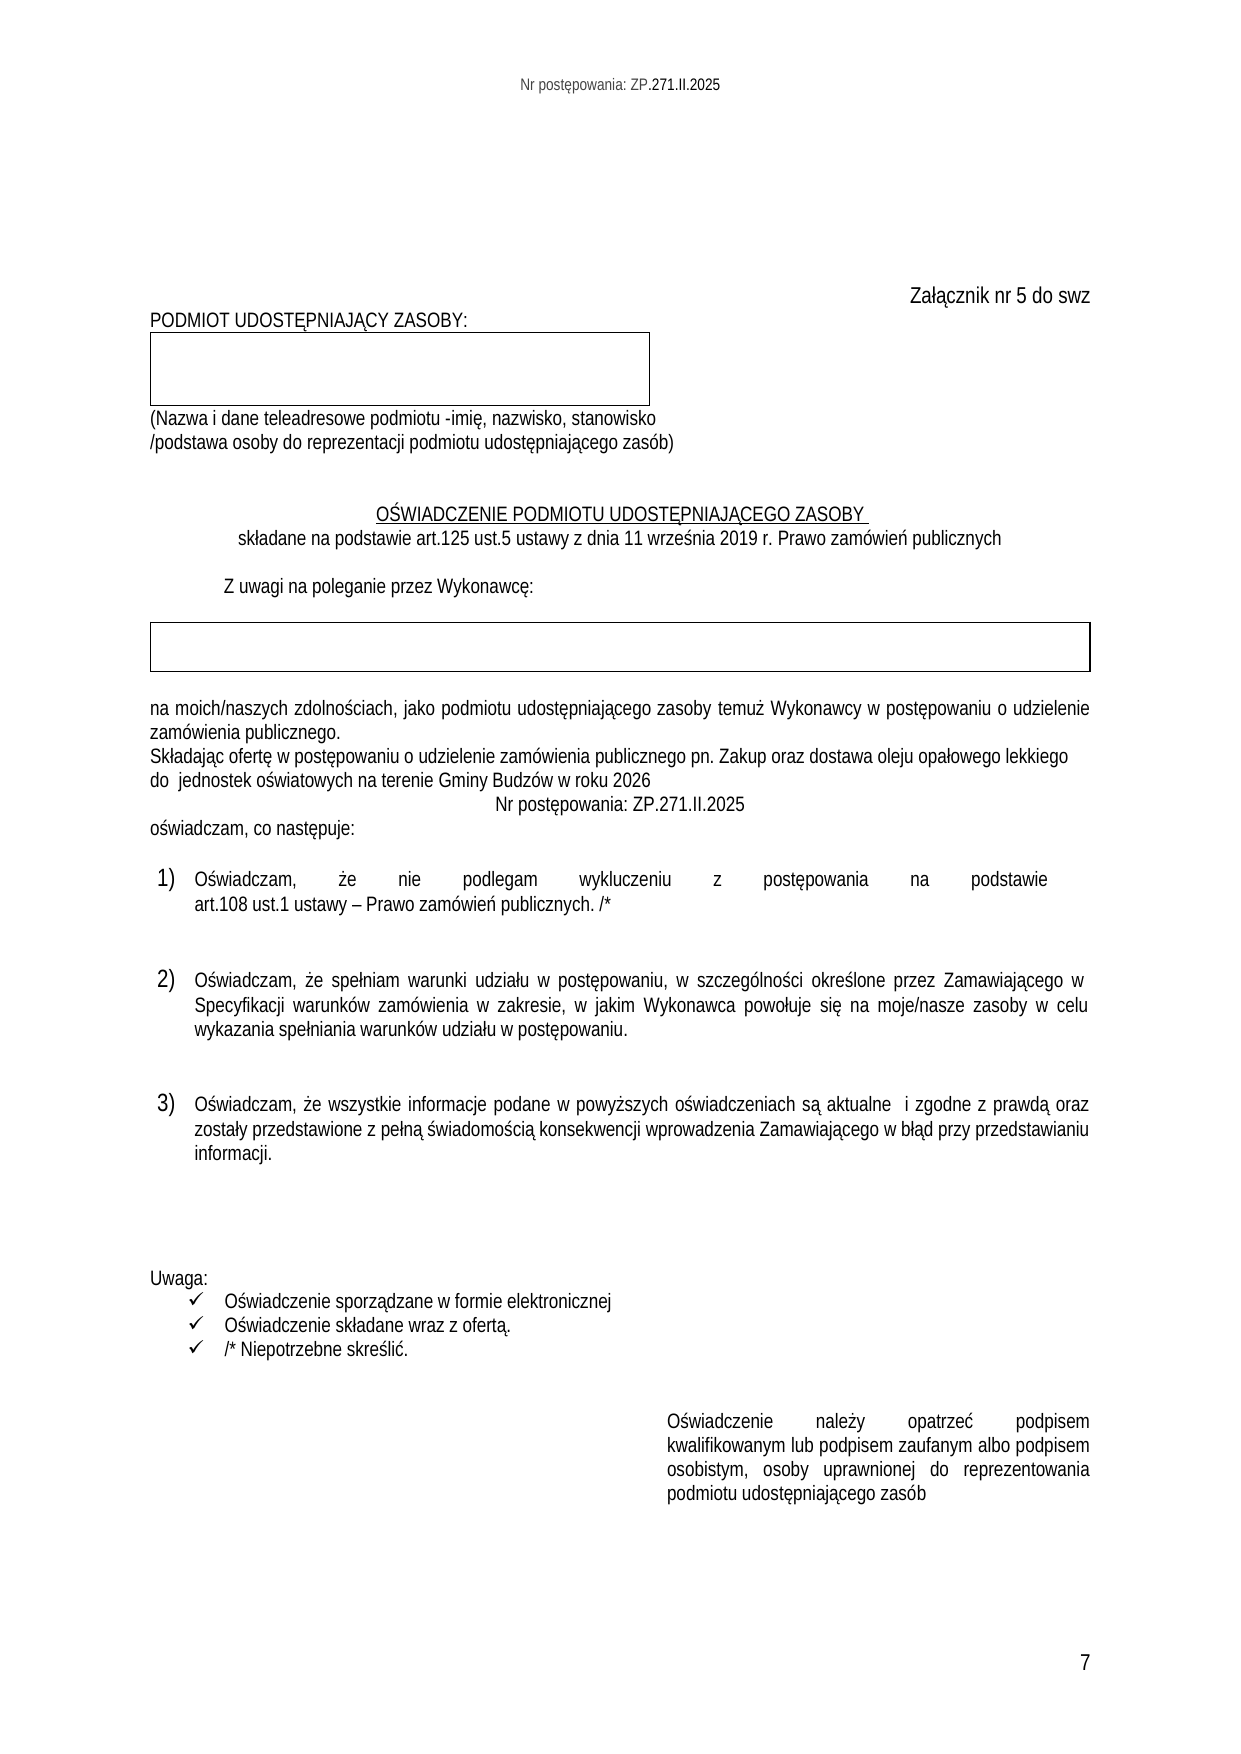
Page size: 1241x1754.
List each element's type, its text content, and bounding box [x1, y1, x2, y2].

text na moich/naszych zdolnościach, jako podmiotu udostępniającego zasoby temuż Wykonawcy w postępowaniu o udzielenie zamówienia publicznego. [150, 696, 1090, 743]
text PODMIOT UDOSTĘPNIAJĄCY ZASOBY: [150, 308, 1090, 332]
text składane na podstawie art.125 ust.5 ustawy z dnia 11 września 2019 r. Prawo zamówień publicznych [150, 526, 1090, 550]
text /podstawa osoby do reprezentacji podmiotu udostępniającego zasób) [150, 430, 1090, 454]
text Uwaga: [150, 1266, 1090, 1289]
list Oświadczam, że spełniam warunki udziału w postępowaniu, w szczególności określone przez Zamawiającego w Specyfikacji warunków zamówienia w zakresie, w jakim Wykonawca powołuje się na moje/nasze zasoby w celu wykazania spełniania warunków udziału w postępowaniu. [157, 964, 1090, 1040]
list Oświadczenie składane wraz z ofertą. [187, 1313, 1090, 1337]
text (Nazwa i dane teleadresowe podmiotu -imię, nazwisko, stanowisko [150, 406, 1090, 430]
text Z uwagi na poleganie przez Wykonawcę: [150, 574, 1090, 598]
text Nr postępowania: ZP.271.II.2025 [150, 791, 1090, 815]
text Załącznik nr 5 do swz [622, 282, 1090, 308]
list Oświadczam, że wszystkie informacje podane w powyższych oświadczeniach są aktualne i zgodne z prawdą oraz zostały przedstawione z pełną świadomością konsekwencji wprowadzenia Zamawiającego w błąd przy przedstawianiu informacji. [157, 1088, 1090, 1165]
text Składając ofertę w postępowaniu o udzielenie zamówienia publicznego pn. Zakup oraz dostawa oleju opałowego lekkiego do jednostek oświatowych na terenie Gminy Budzów w roku 2026 [150, 743, 1090, 791]
table_header [151, 333, 649, 405]
table_header [151, 623, 1089, 671]
text oświadczam, co następuje: [150, 815, 1090, 839]
text Oświadczenie należy opatrzeć podpisem kwalifikowanym lub podpisem zaufanym albo podpisem osobistym, osoby uprawnionej do reprezentowania podmiotu udostępniającego zasób [667, 1409, 1090, 1505]
list Oświadczam, że nie podlegam wykluczeniu z postępowania na podstawie art.108 ust.1 ustawy – Prawo zamówień publicznych. /* [157, 863, 1090, 916]
list /* Niepotrzebne skreślić. [187, 1337, 1090, 1361]
list Oświadczenie sporządzane w formie elektronicznej [187, 1289, 1090, 1313]
text OŚWIADCZENIE PODMIOTU UDOSTĘPNIAJĄCEGO ZASOBY [150, 502, 1090, 526]
